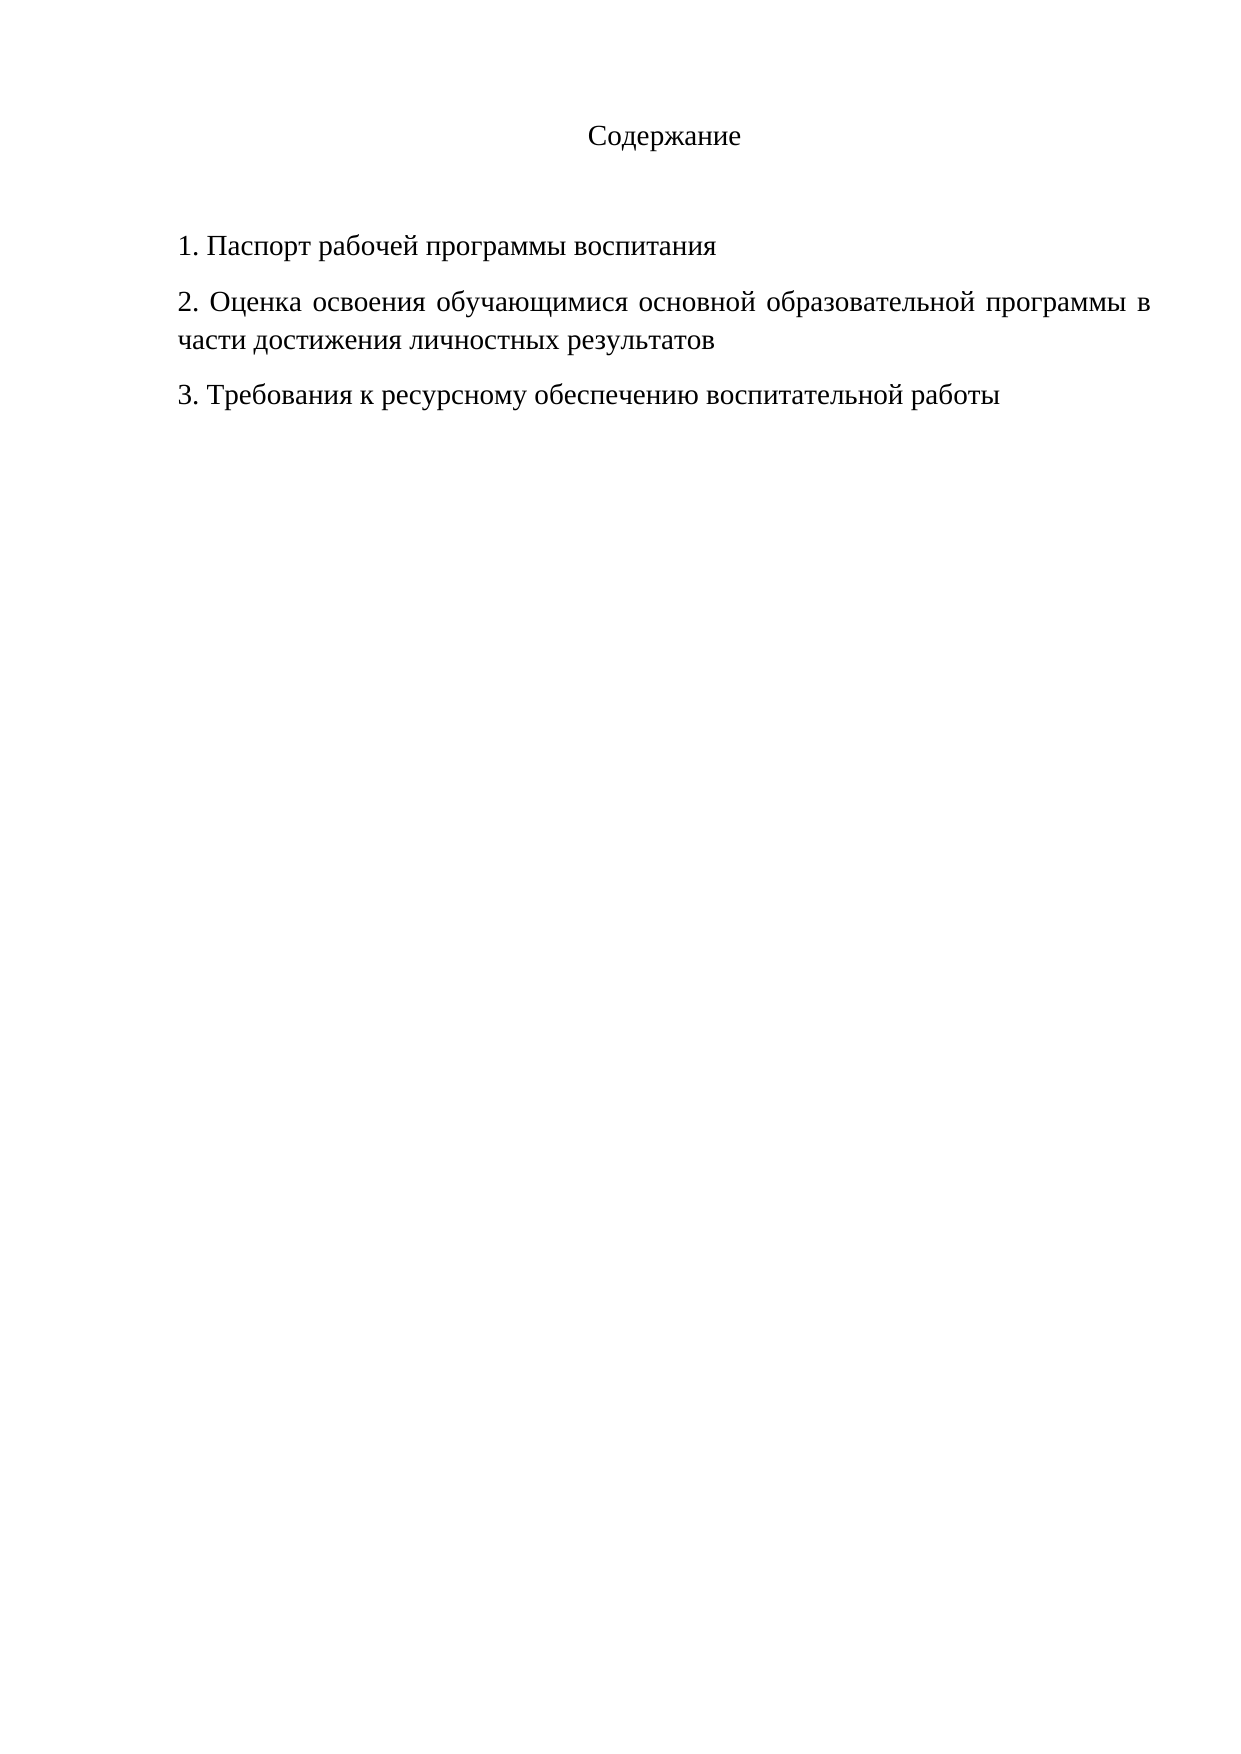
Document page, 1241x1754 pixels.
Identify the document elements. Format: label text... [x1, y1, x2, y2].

text Содержание [177, 118, 1152, 152]
text 3. Требования к ресурсному обеспечению воспитательной работы [177, 377, 1152, 411]
text 2. Оценка освоения обучающимися основной образовательной программы в части достижения личностных результатов [177, 284, 1152, 356]
text 1. Паспорт рабочей программы воспитания [177, 228, 1152, 262]
